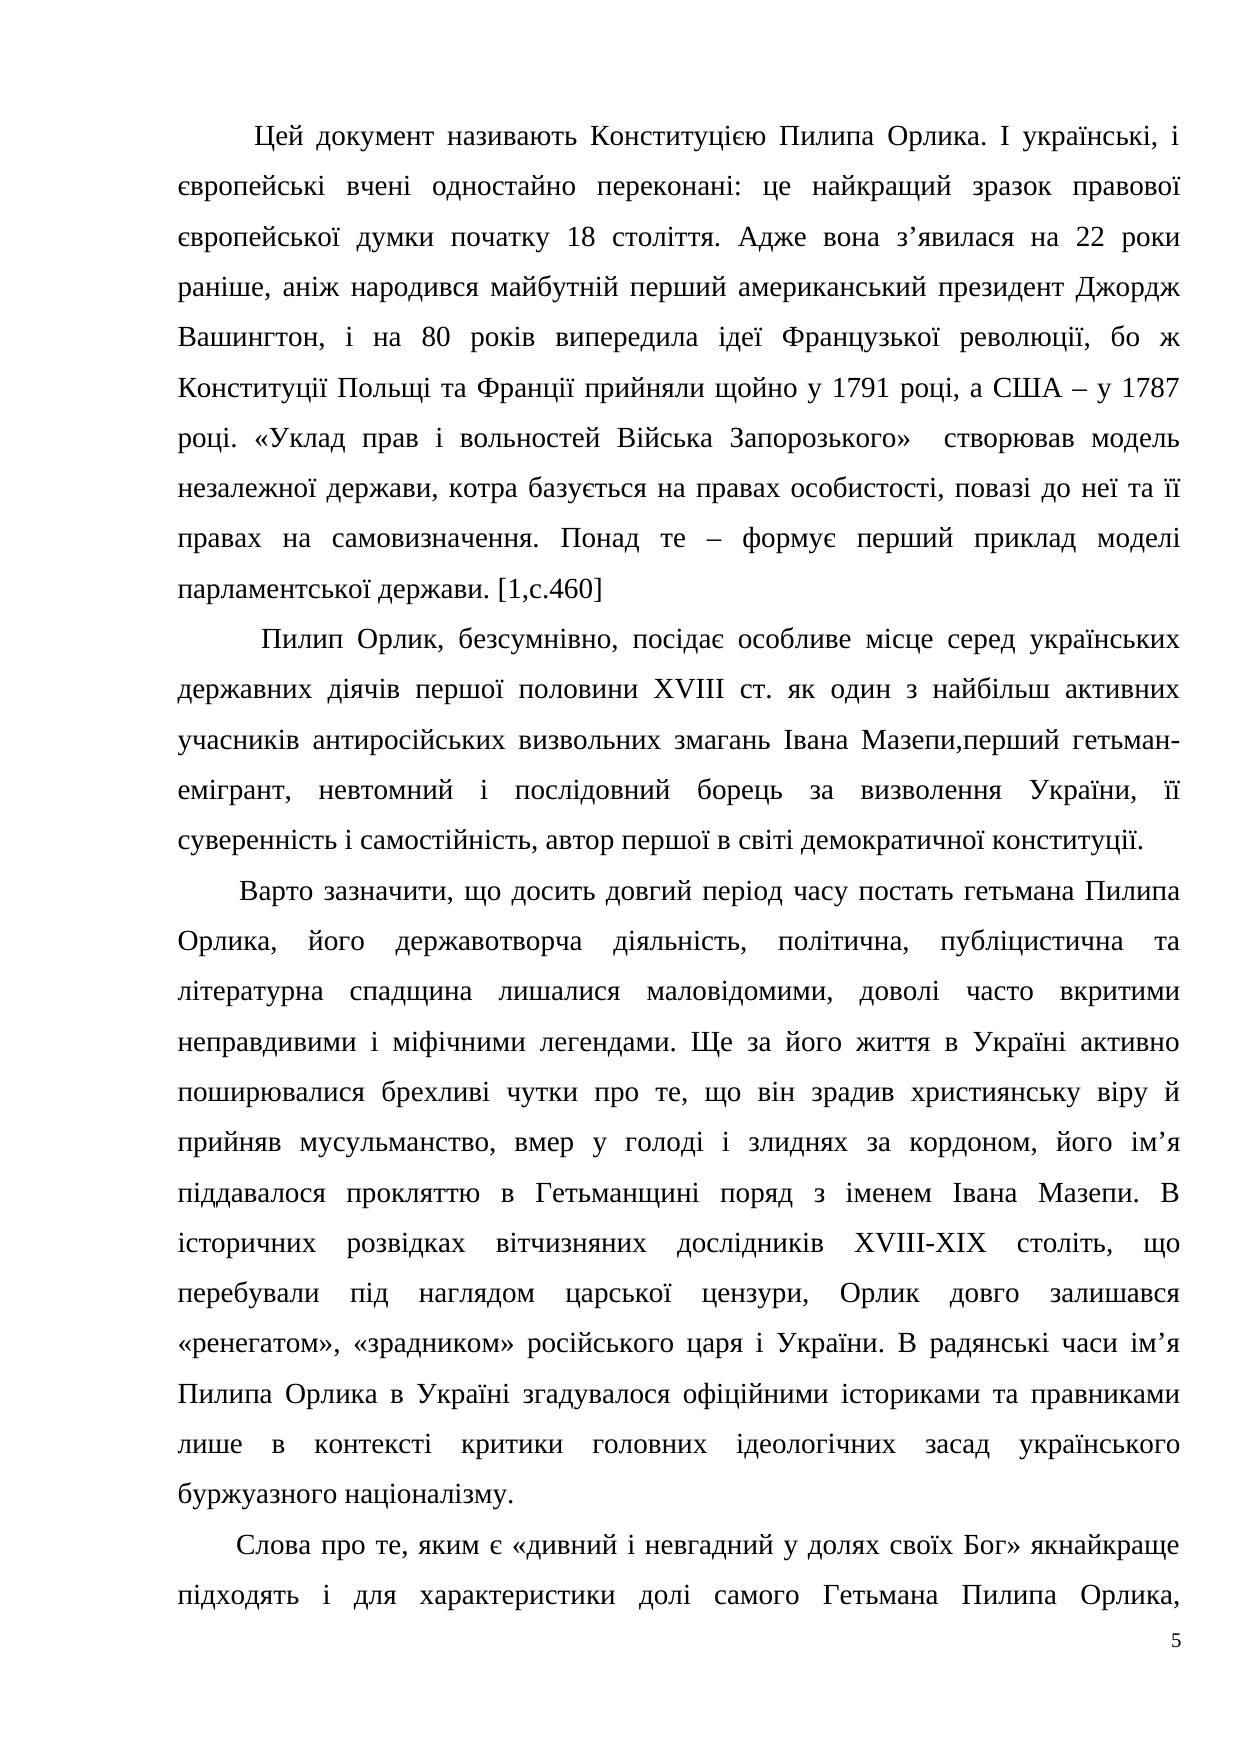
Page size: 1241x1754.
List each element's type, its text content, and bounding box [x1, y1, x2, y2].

text Варто зазначити, що досить довгий період часу постать гетьмана Пилипа Орлика, його державотворча діяльність, політична, публіцистична та літературна спадщина лишалися маловідомими, доволі часто вкритими неправдивими і міфічними легендами. Ще за його життя в Україні активно поширювалися брехливі чутки про те, що він зрадив християнську віру й прийняв мусульманство, вмер у голоді і злиднях за кордоном, його ім’я піддавалося прокляттю в Гетьманщині поряд з іменем Івана Мазепи. В історичних розвідках вітчизняних дослідників XVIII-XIX століть, що перебували під наглядом царської цензури, Орлик довго залишався «ренегатом», «зрадником» російського царя і України. В радянські часи ім’я Пилипа Орлика в Україні згадувалося офіційними істориками та правниками лише в контексті критики головних ідеологічних засад українського буржуазного націоналізму. [177, 873, 1181, 1510]
text Пилип Орлик, безсумнівно, посідає особливе місце серед українських державних діячів першої половини XVIIІ ст. як один з найбільш активних учасників антиросійських визвольних змагань Івана Мазепи,перший гетьман-емігрант, невтомний і послідовний борець за визволення України, її суверенність і самостійність, автор першої в світі демократичної конституції. [177, 621, 1181, 856]
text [177, 1527, 1181, 1611]
text Цей документ називають Конституцією Пилипа Орлика. І українські, і європейські вчені одностайно переконані: це найкращий зразок правової європейської думки початку 18 століття. Адже вона з’явилася на 22 роки раніше, аніж народився майбутній перший американський президент Джордж Вашингтон, і на 80 років випередила ідеї Французької революції, бо ж Конституції Польщі та Франції прийняли щойно у 1791 році, а США – у 1787 році. «Уклад прав і вольностей Війська Запорозького» створював модель незалежної держави, котра базується на правах особистості, повазі до неї та її правах на самовизначення. Понад те – формує перший приклад моделі парламентської держави. [1,с.460] [177, 118, 1181, 604]
